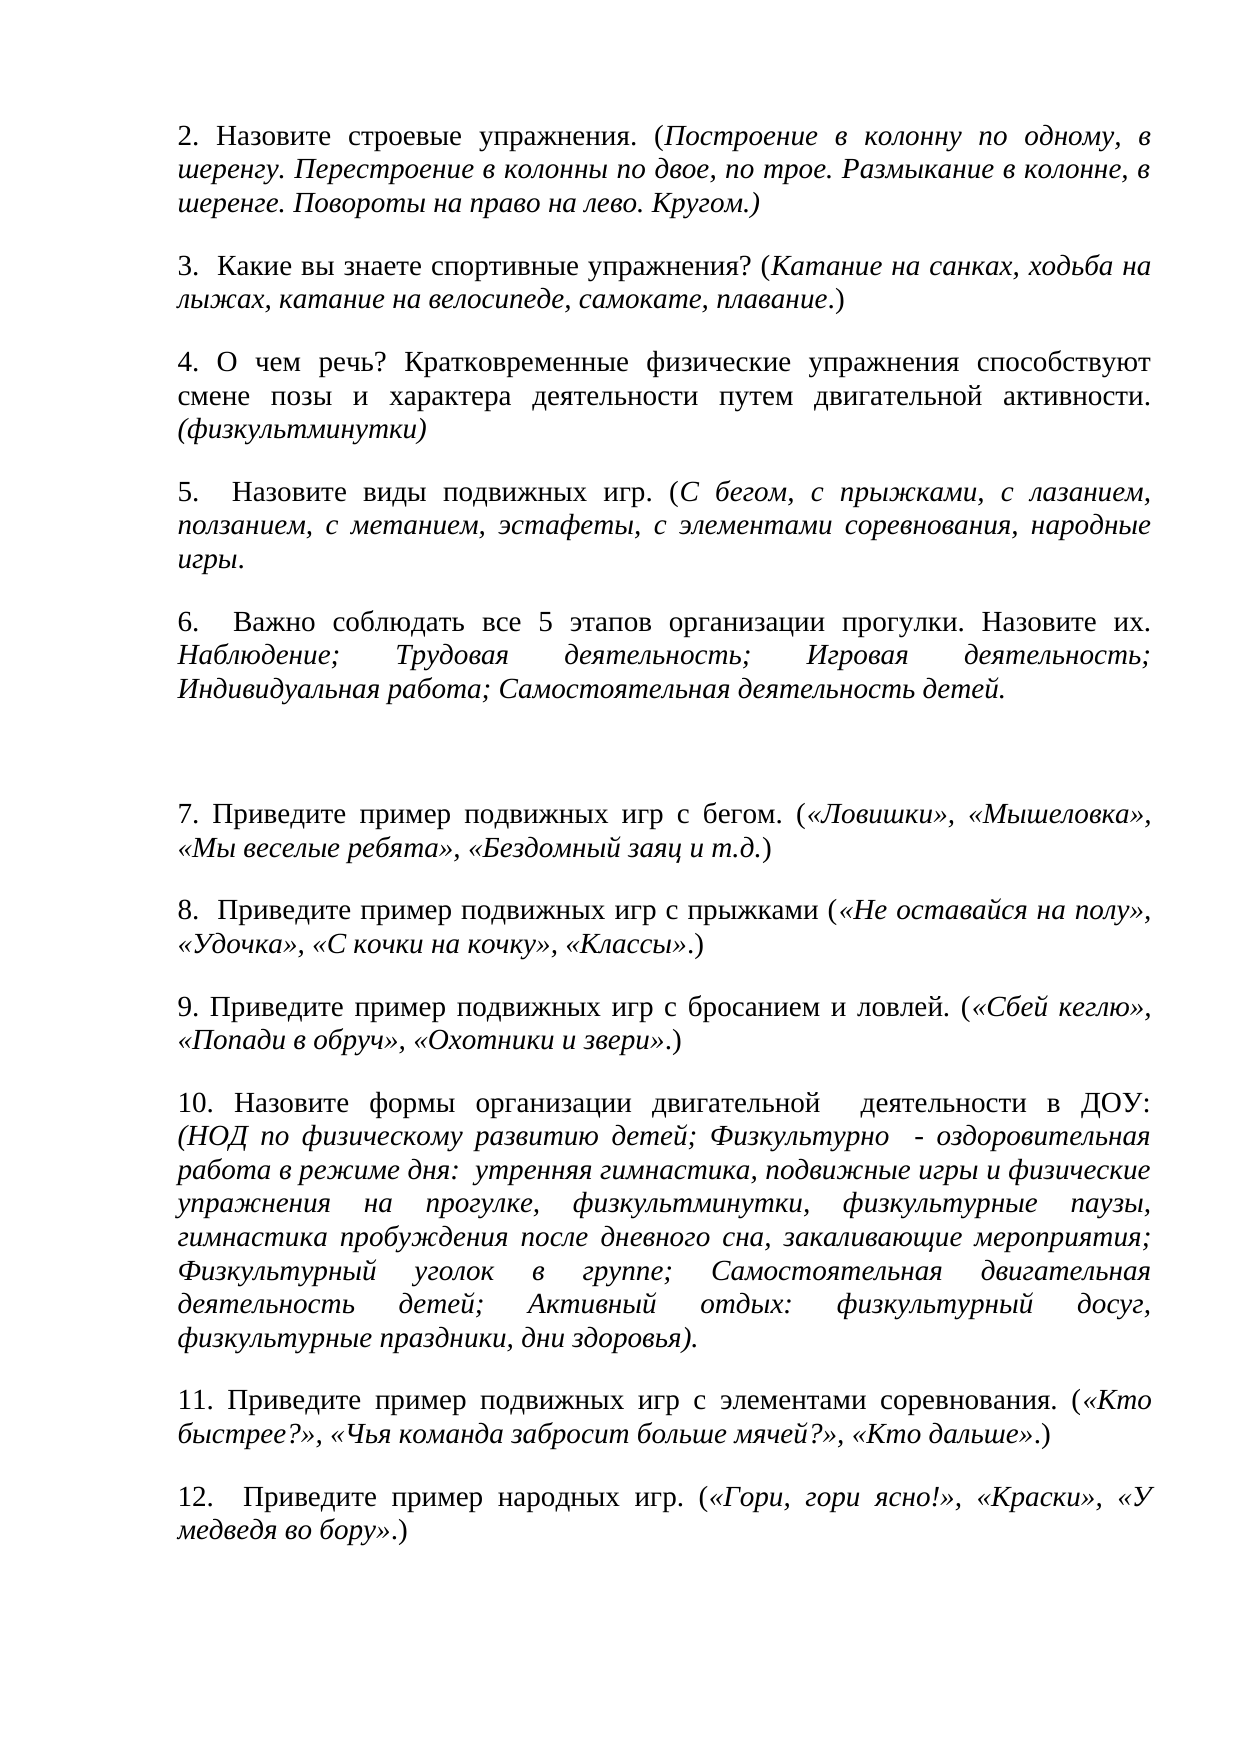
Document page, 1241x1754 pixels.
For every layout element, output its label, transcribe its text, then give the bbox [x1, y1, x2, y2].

text 5. Назовите виды подвижных игр. (С бегом, с прыжками, с лазанием, ползанием, с метанием, эстафеты, с элементами соревнования, народные игры. [177, 474, 1152, 574]
text 6. Важно соблюдать все 5 этапов организации прогулки. Назовите их. Наблюдение; Трудовая деятельность; Игровая деятельность; Индивидуальная работа; Самостоятельная деятельность детей. [177, 604, 1152, 704]
text 10. Назовите формы организации двигательной деятельности в ДОУ: (НОД по физическому развитию детей; Физкультурно - оздоровительная работа в режиме дня: утренняя гимнастика, подвижные игры и физические упражнения на прогулке, физкультминутки, физкультурные паузы, гимнастика пробуждения после дневного сна, закаливающие мероприятия; Физкультурный уголок в группе; Самостоятельная двигательная деятельность детей; Активный отдых: физкультурный досуг, физкультурные праздники, дни здоровья). [177, 1085, 1152, 1353]
text 8. Приведите пример подвижных игр с прыжками («Не оставайся на полу», «Удочка», «С кочки на кочку», «Классы».) [177, 892, 1152, 959]
text 2. Назовите строевые упражнения. (Построение в колонну по одному, в шеренгу. Перестроение в колонны по двое, по трое. Размыкание в колонне, в шеренге. Повороты на право на лево. Кругом.) [177, 118, 1152, 219]
text 11. Приведите пример подвижных игр с элементами соревнования. («Кто быстрее?», «Чья команда забросит больше мячей?», «Кто дальше».) [177, 1382, 1152, 1449]
text 7. Приведите пример подвижных игр с бегом. («Ловишки», «Мышеловка», «Мы веселые ребята», «Бездомный заяц и т.д.) [177, 796, 1152, 863]
text 3. Какие вы знаете спортивные упражнения? (Катание на санках, ходьба на лыжах, катание на велосипеде, самокате, плавание.) [177, 248, 1152, 315]
text 12. Приведите пример народных игр. («Гори, гори ясно!», «Краски», «У медведя во бору».) [177, 1479, 1152, 1546]
text 9. Приведите пример подвижных игр с бросанием и ловлей. («Сбей кеглю», «Попади в обруч», «Охотники и звери».) [177, 989, 1152, 1056]
text 4. О чем речь? Кратковременные физические упражнения способствуют смене позы и характера деятельности путем двигательной активности.(физкультминутки) [177, 344, 1152, 445]
